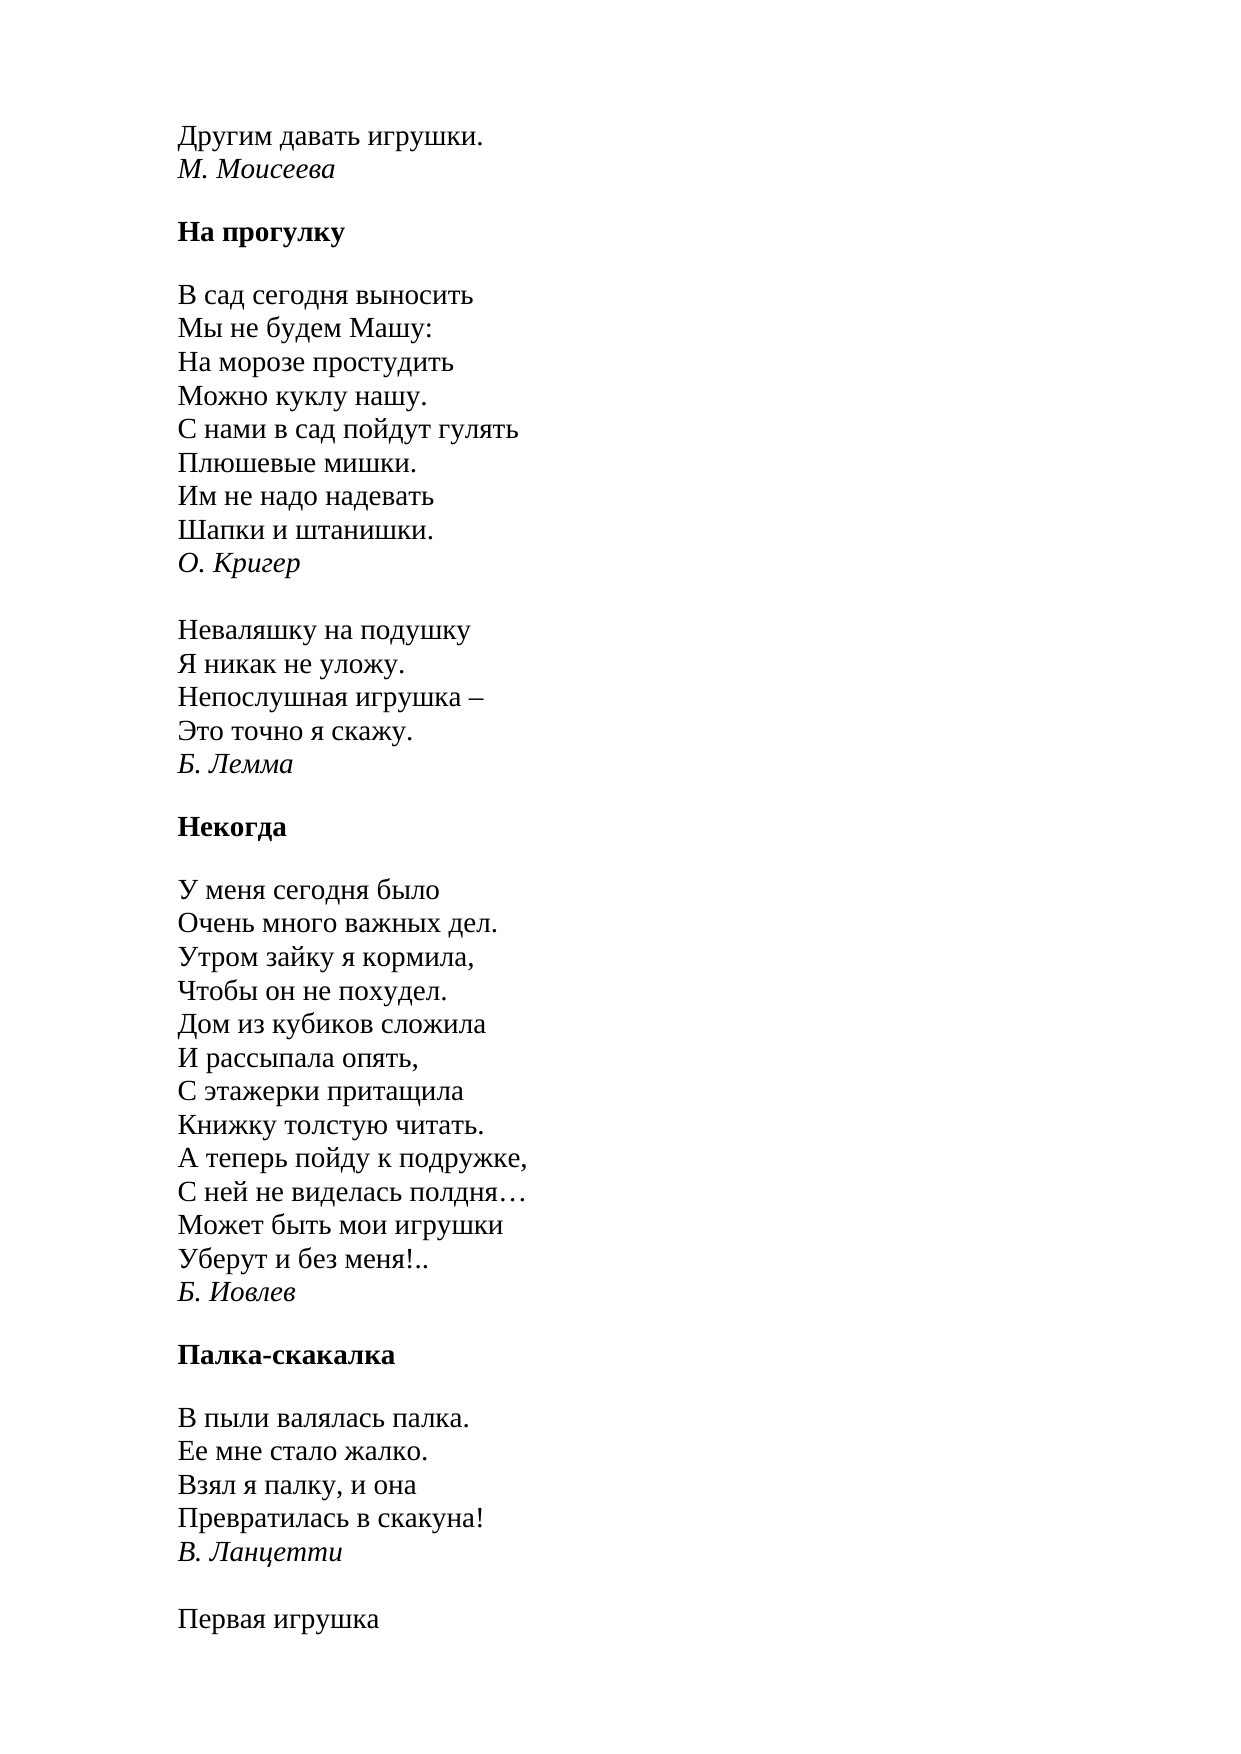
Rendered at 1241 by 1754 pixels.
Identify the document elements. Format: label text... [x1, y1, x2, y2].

text На прогулку [177, 214, 1152, 248]
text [177, 118, 1152, 185]
text У меня сегодня было Очень много важных дел. Утром зайку я кормила, Чтобы он не похудел. Дом из кубиков сложила И рассыпала опять, С этажерки притащила Книжку толстую читать. А теперь пойду к подружке, С ней не виделась полдня… Может быть мои игрушки Уберут и без меня!.. Б. Иовлев [177, 872, 1152, 1308]
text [177, 1400, 1152, 1635]
text Палка-скакалка [177, 1337, 1152, 1371]
text В сад сегодня выносить Мы не будем Машу: На морозе простудить Можно куклу нашу. С нами в сад пойдут гулять Плюшевые мишки. Им не надо надевать Шапки и штанишки. О. Кригер Неваляшку на подушку Я никак не уложу. Непослушная игрушка – Это точно я скажу. Б. Лемма [177, 277, 1152, 780]
text Некогда [177, 809, 1152, 843]
